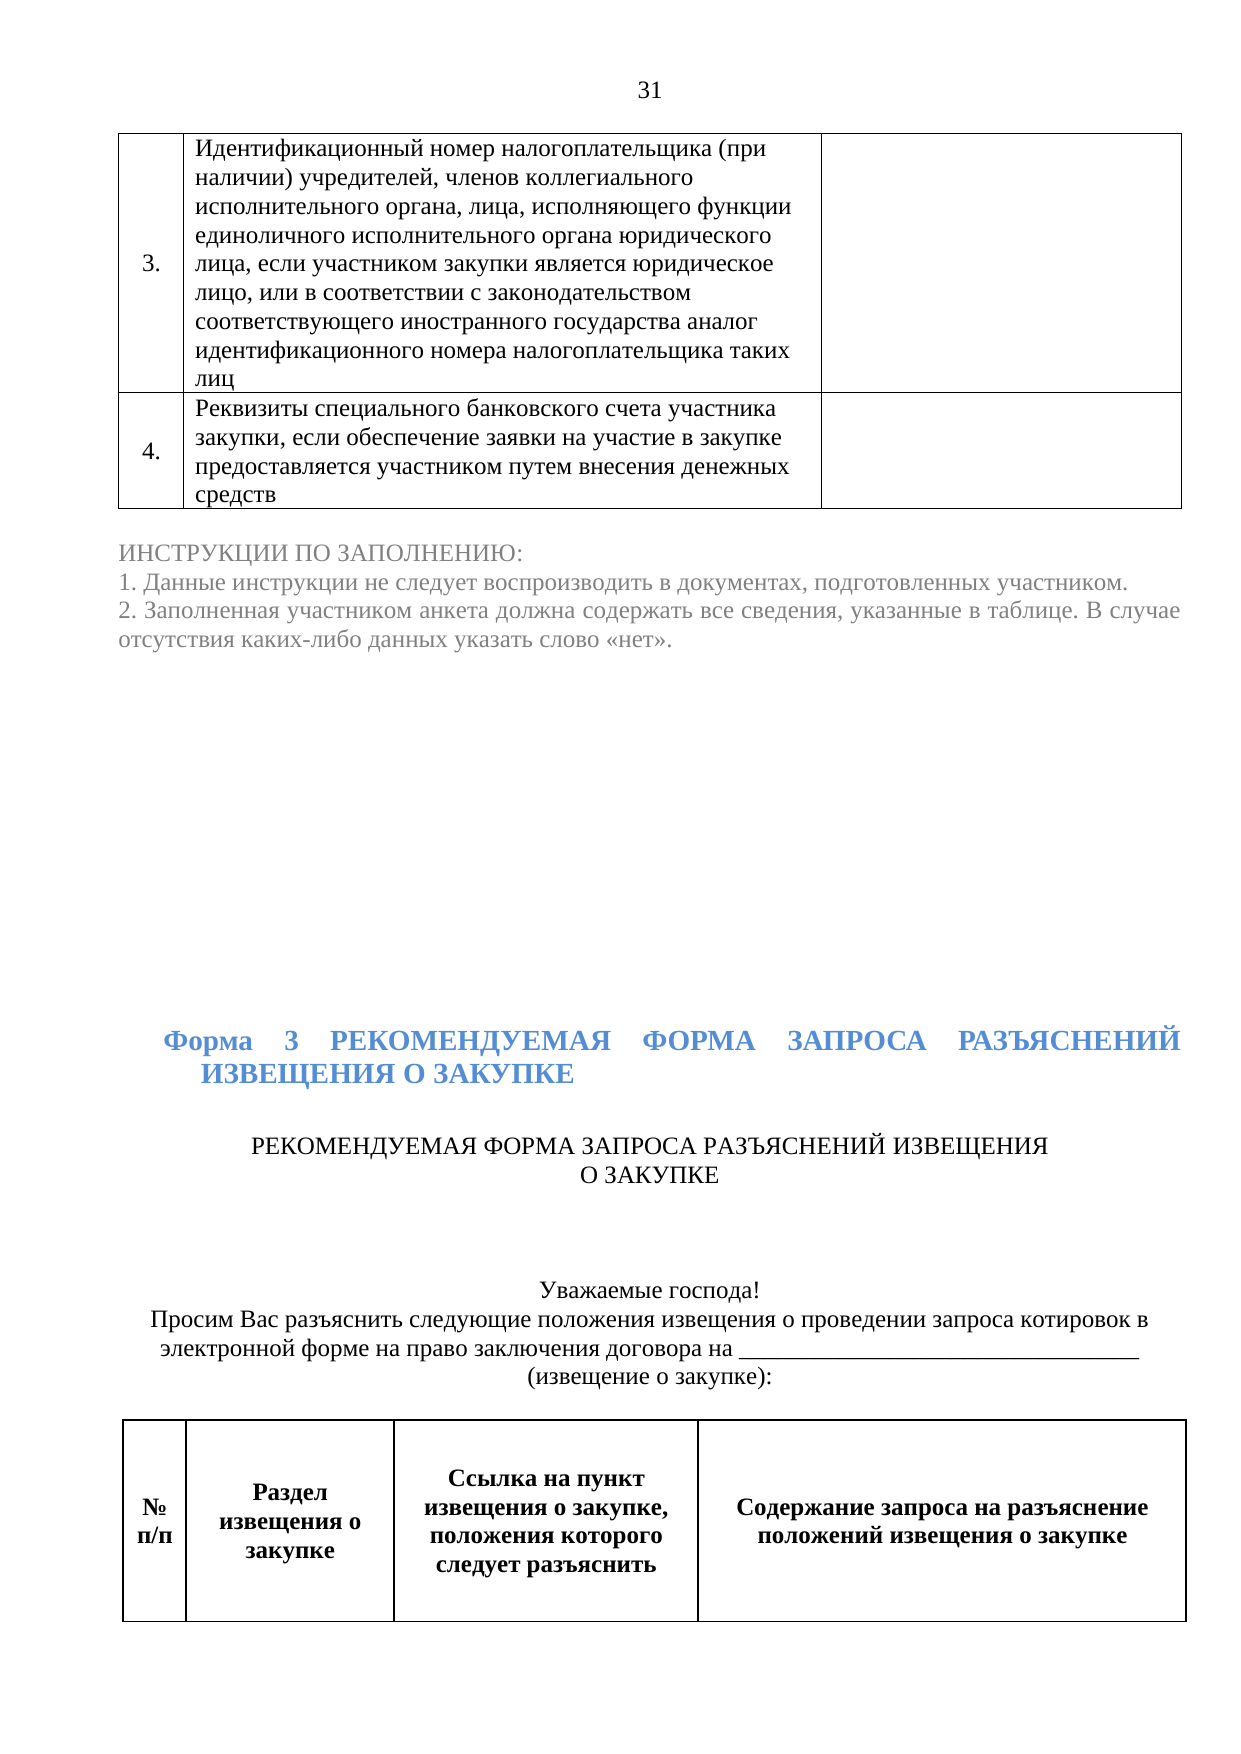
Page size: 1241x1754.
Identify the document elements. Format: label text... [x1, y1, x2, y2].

table_header Ссылка на пункт извещения о закупке, положения которого следует разъяснить [395, 1421, 697, 1621]
table_cell Идентификационный номер налогоплательщика (при наличии) учредителей, членов коллегиального исполнительного органа, лица, исполняющего функции единоличного исполнительного органа юридического лица, если участником закупки является юридическое лицо, или в соответствии с законодательством соответствующего иностранного государства аналог идентификационного номера налогоплательщика таких лиц [184, 134, 821, 392]
table_header Раздел извещения о закупке [187, 1421, 393, 1621]
table_cell Реквизиты специального банковского счета участника закупки, если обеспечение заявки на участие в закупке предоставляется участником путем внесения денежных средств [184, 393, 821, 508]
text 2. Заполненная участником анкета должна содержать все сведения, указанные в таблице. В случае отсутствия каких-либо данных указать слово «нет». [118, 596, 1181, 653]
table_header Содержание запроса на разъяснение положений извещения о закупке [699, 1421, 1185, 1621]
table_cell [822, 393, 1181, 508]
text Просим Вас разъяснить следующие положения извещения о проведении запроса котировок в электронной форме на право заключения договора на ________________________________ (извещение о закупке): [118, 1304, 1181, 1390]
table_header № п/п [124, 1421, 185, 1621]
text РЕКОМЕНДУЕМАЯ ФОРМА ЗАПРОСА РАЗЪЯСНЕНИЙ ИЗВЕЩЕНИЯ [118, 1131, 1181, 1160]
table_cell 4. [119, 393, 183, 508]
table_cell 3. [119, 134, 183, 392]
text О ЗАКУПКЕ [118, 1160, 1181, 1189]
table_cell [822, 134, 1181, 392]
text Уважаемые господа! [118, 1275, 1181, 1304]
subtitle Форма 3 РЕКОМЕНДУЕМАЯ ФОРМА ЗАПРОСА РАЗЪЯСНЕНИЙ ИЗВЕЩЕНИЯ О ЗАКУПКЕ [163, 1023, 1181, 1090]
text ИНСТРУКЦИИ ПО ЗАПОЛНЕНИЮ: [118, 538, 1181, 567]
text 1. Данные инструкции не следует воспроизводить в документах, подготовленных участником. [118, 567, 1181, 596]
